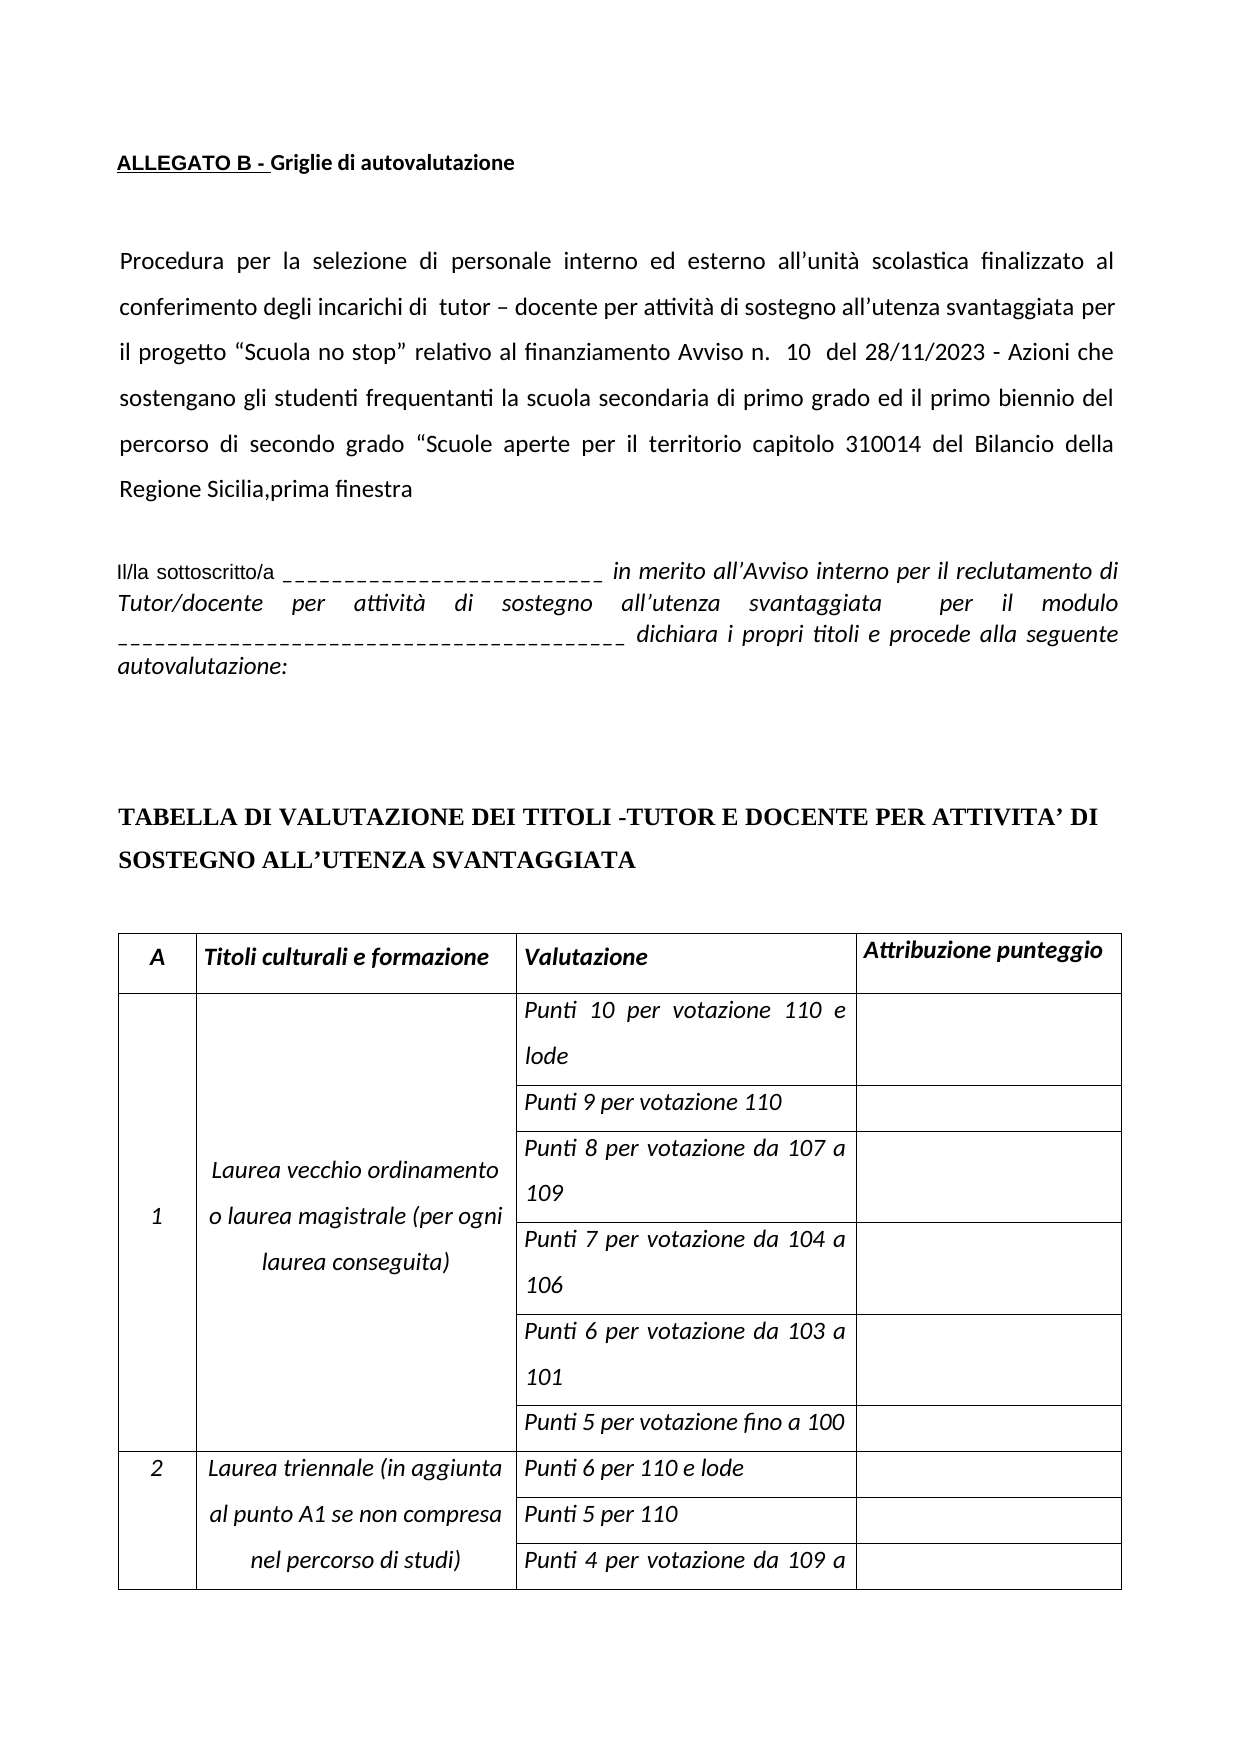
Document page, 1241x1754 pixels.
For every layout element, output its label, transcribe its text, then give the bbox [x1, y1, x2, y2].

table_header Valutazione [517, 934, 856, 993]
table_cell 2 [119, 1452, 196, 1589]
table_cell [857, 1223, 1121, 1314]
text Il/la sottoscritto/a __________________________ in merito all’Avviso interno per il reclutamento di Tutor/docente per attività di sostegno all’utenza svantaggiata per il modulo _________________________________________ dichiara i propri titoli e procede alla seguente autovalutazione: [116, 555, 1122, 681]
table_cell [857, 1498, 1121, 1543]
table_cell [857, 1132, 1121, 1222]
table_cell [857, 1315, 1121, 1405]
table_cell Punti 10 per votazione 110 e lode [517, 994, 856, 1085]
table_cell [857, 1452, 1121, 1497]
table_cell Punti 8 per votazione da 107 a 109 [517, 1132, 856, 1222]
table_cell 1 [119, 994, 196, 1451]
table_cell Punti 5 per 110 [517, 1498, 856, 1543]
text Procedura per la selezione di personale interno ed esterno all’unità scolastica finalizzato al conferimento degli incarichi di tutor – docente per attività di sostegno all’utenza svantaggiata per il progetto “Scuola no stop” relativo al finanziamento Avviso n. 10 del 28/11/2023 - Azioni che sostengano gli studenti frequentanti la scuola secondaria di primo grado ed il primo biennio del percorso di secondo grado “Scuole aperte per il territorio capitolo 310014 del Bilancio della Regione Sicilia,prima finestra [119, 245, 1115, 504]
table_cell [857, 1406, 1121, 1451]
subtitle TABELLA DI VALUTAZIONE DEI TITOLI -TUTOR E DOCENTE PER ATTIVITA’ DI SOSTEGNO ALL’UTENZA SVANTAGGIATA [118, 802, 1099, 874]
table_cell Punti 6 per 110 e lode [517, 1452, 856, 1497]
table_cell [517, 1544, 856, 1589]
table_cell Punti 9 per votazione 110 [517, 1086, 856, 1131]
table_header Titoli culturali e formazione [197, 934, 516, 993]
table_cell [857, 1086, 1121, 1131]
table_cell [857, 994, 1121, 1085]
table_header Attribuzione punteggio [857, 934, 1121, 993]
table_cell Laurea triennale (in aggiunta al punto A1 se non compresa nel percorso di studi) [197, 1452, 516, 1589]
table_cell Punti 6 per votazione da 103 a 101 [517, 1315, 856, 1405]
table_cell [857, 1544, 1121, 1589]
table_cell Punti 7 per votazione da 104 a 106 [517, 1223, 856, 1314]
table_cell Laurea vecchio ordinamento o laurea magistrale (per ogni laurea conseguita) [197, 994, 516, 1451]
text ALLEGATO B - Griglie di autovalutazione [116, 148, 1122, 176]
table_cell Punti 5 per votazione fino a 100 [517, 1406, 856, 1451]
table_header A [119, 934, 196, 993]
